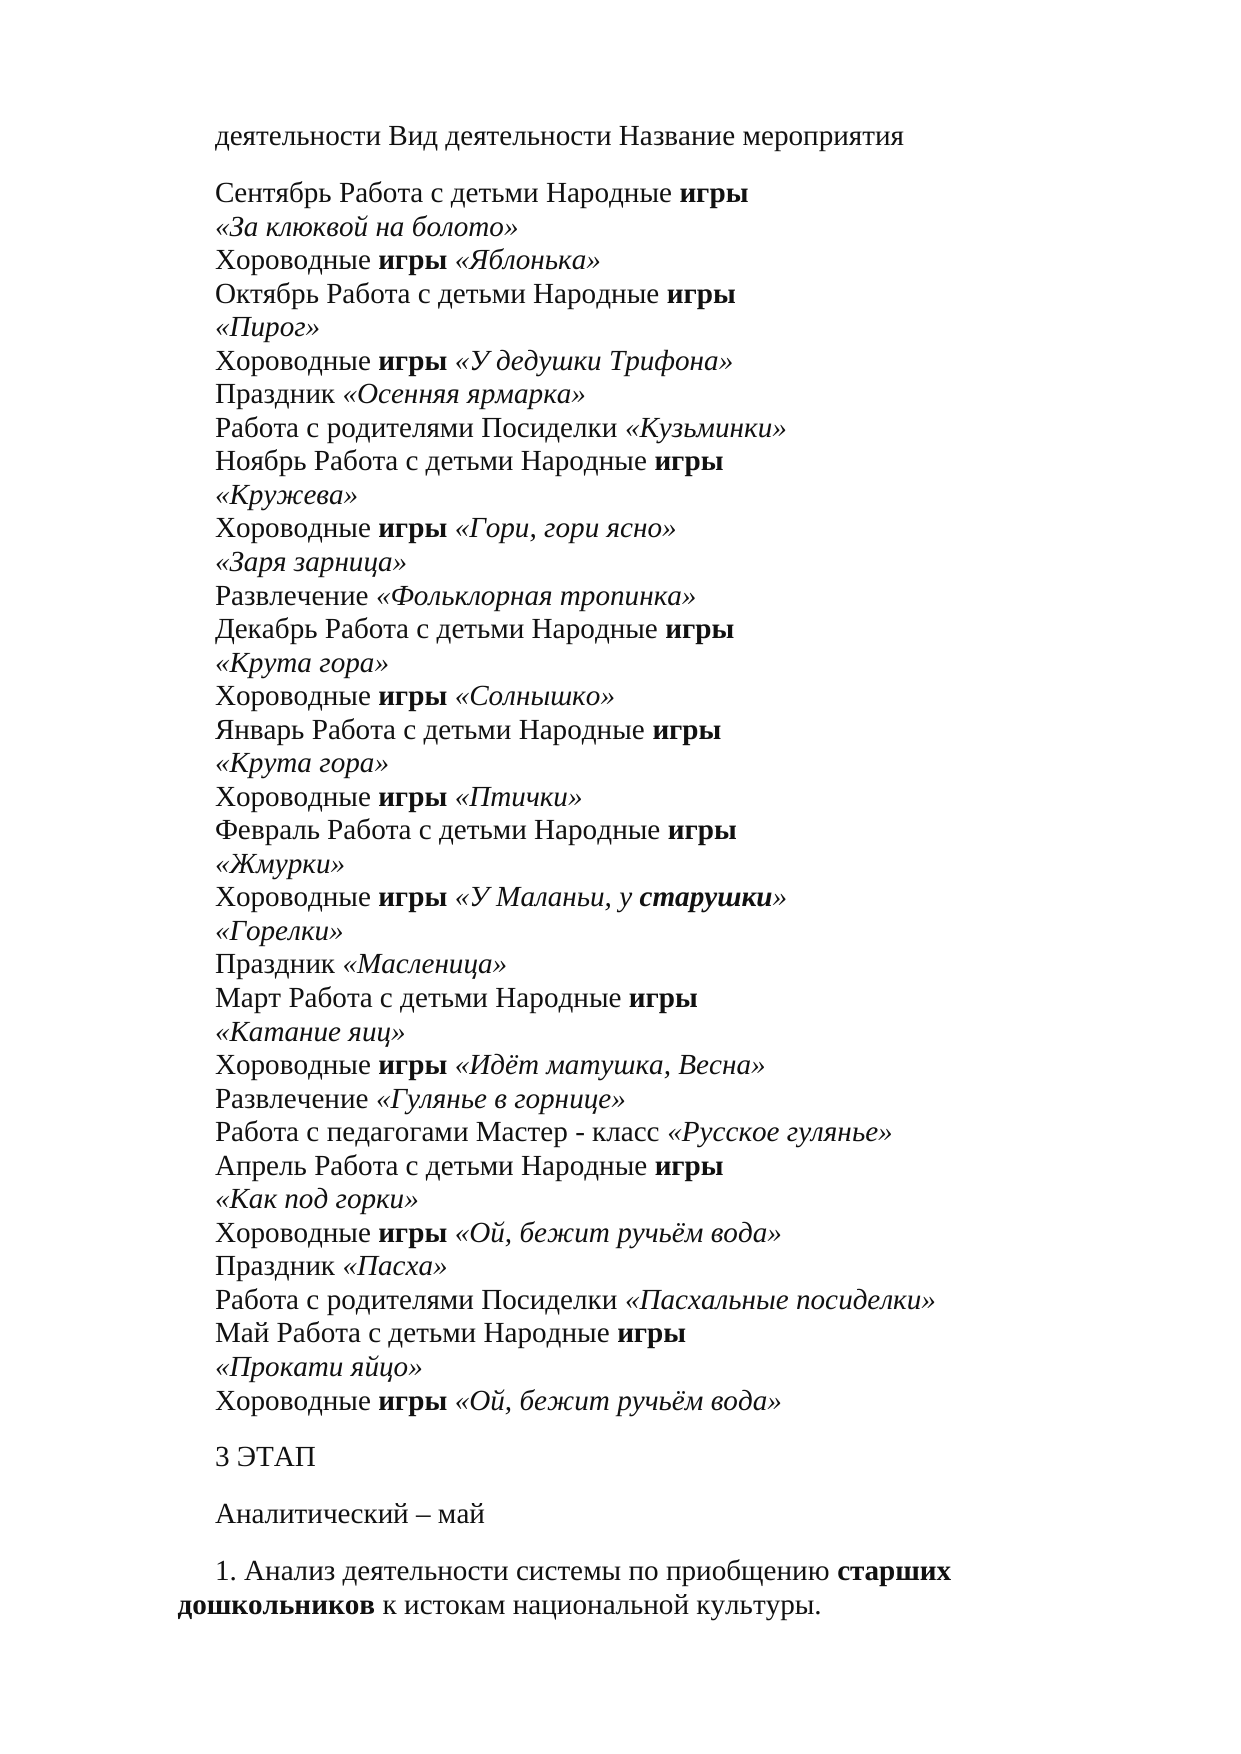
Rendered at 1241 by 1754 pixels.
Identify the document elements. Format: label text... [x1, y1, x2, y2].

text «Заря зарница» [177, 544, 1152, 578]
text Февраль Работа с детьми Народные игры [177, 812, 1152, 846]
text Праздник «Пасха» [177, 1248, 1152, 1282]
text Развлечение «Фольклорная тропинка» [177, 578, 1152, 611]
text Хороводные игры «Птички» [177, 779, 1152, 812]
text «Прокати яйцо» [177, 1349, 1152, 1383]
text «Пирог» [177, 309, 1152, 343]
text Работа с родителями Посиделки «Пасхальные посиделки» [177, 1282, 1152, 1316]
text «Катание яиц» [177, 1014, 1152, 1047]
text «За клюквой на болото» [177, 209, 1152, 242]
text «Горелки» [177, 913, 1152, 947]
text 3 ЭТАП [177, 1439, 1152, 1473]
text Аналитический – май [177, 1497, 1152, 1530]
text Праздник «Осенняя ярмарка» [177, 376, 1152, 410]
text Развлечение «Гулянье в горнице» [177, 1081, 1152, 1114]
text «Кружева» [177, 477, 1152, 511]
text Хороводные игры «Ой, бежит ручьём вода» [177, 1215, 1152, 1248]
text Октябрь Работа с детьми Народные игры [177, 276, 1152, 309]
text 1. Анализ деятельности системы по приобщению старших дошкольников к истокам национальной культуры. [177, 1553, 1152, 1621]
text Ноябрь Работа с детьми Народные игры [177, 443, 1152, 477]
text Работа с родителями Посиделки «Кузьминки» [177, 410, 1152, 443]
text «Как под горки» [177, 1181, 1152, 1215]
text «Жмурки» [177, 846, 1152, 879]
text Хороводные игры «Яблонька» [177, 242, 1152, 276]
text Хороводные игры «У дедушки Трифона» [177, 343, 1152, 376]
text Хороводные игры «Ой, бежит ручьём вода» [177, 1383, 1152, 1416]
text «Крута гора» [177, 745, 1152, 779]
text Январь Работа с детьми Народные игры [177, 712, 1152, 745]
text Сентябрь Работа с детьми Народные игры [177, 175, 1152, 209]
text Хороводные игры «Солнышко» [177, 678, 1152, 712]
text Хороводные игры «Идёт матушка, Весна» [177, 1047, 1152, 1081]
text Апрель Работа с детьми Народные игры [177, 1148, 1152, 1181]
text Март Работа с детьми Народные игры [177, 980, 1152, 1014]
text Хороводные игры «У Маланьи, у старушки» [177, 879, 1152, 913]
text деятельности Вид деятельности Название мероприятия [177, 118, 1152, 152]
text Праздник «Масленица» [177, 947, 1152, 980]
text Декабрь Работа с детьми Народные игры [177, 611, 1152, 645]
text Хороводные игры «Гори, гори ясно» [177, 511, 1152, 544]
text «Крута гора» [177, 645, 1152, 678]
text Май Работа с детьми Народные игры [177, 1316, 1152, 1349]
text Работа с педагогами Мастер - класс «Русское гулянье» [177, 1114, 1152, 1148]
